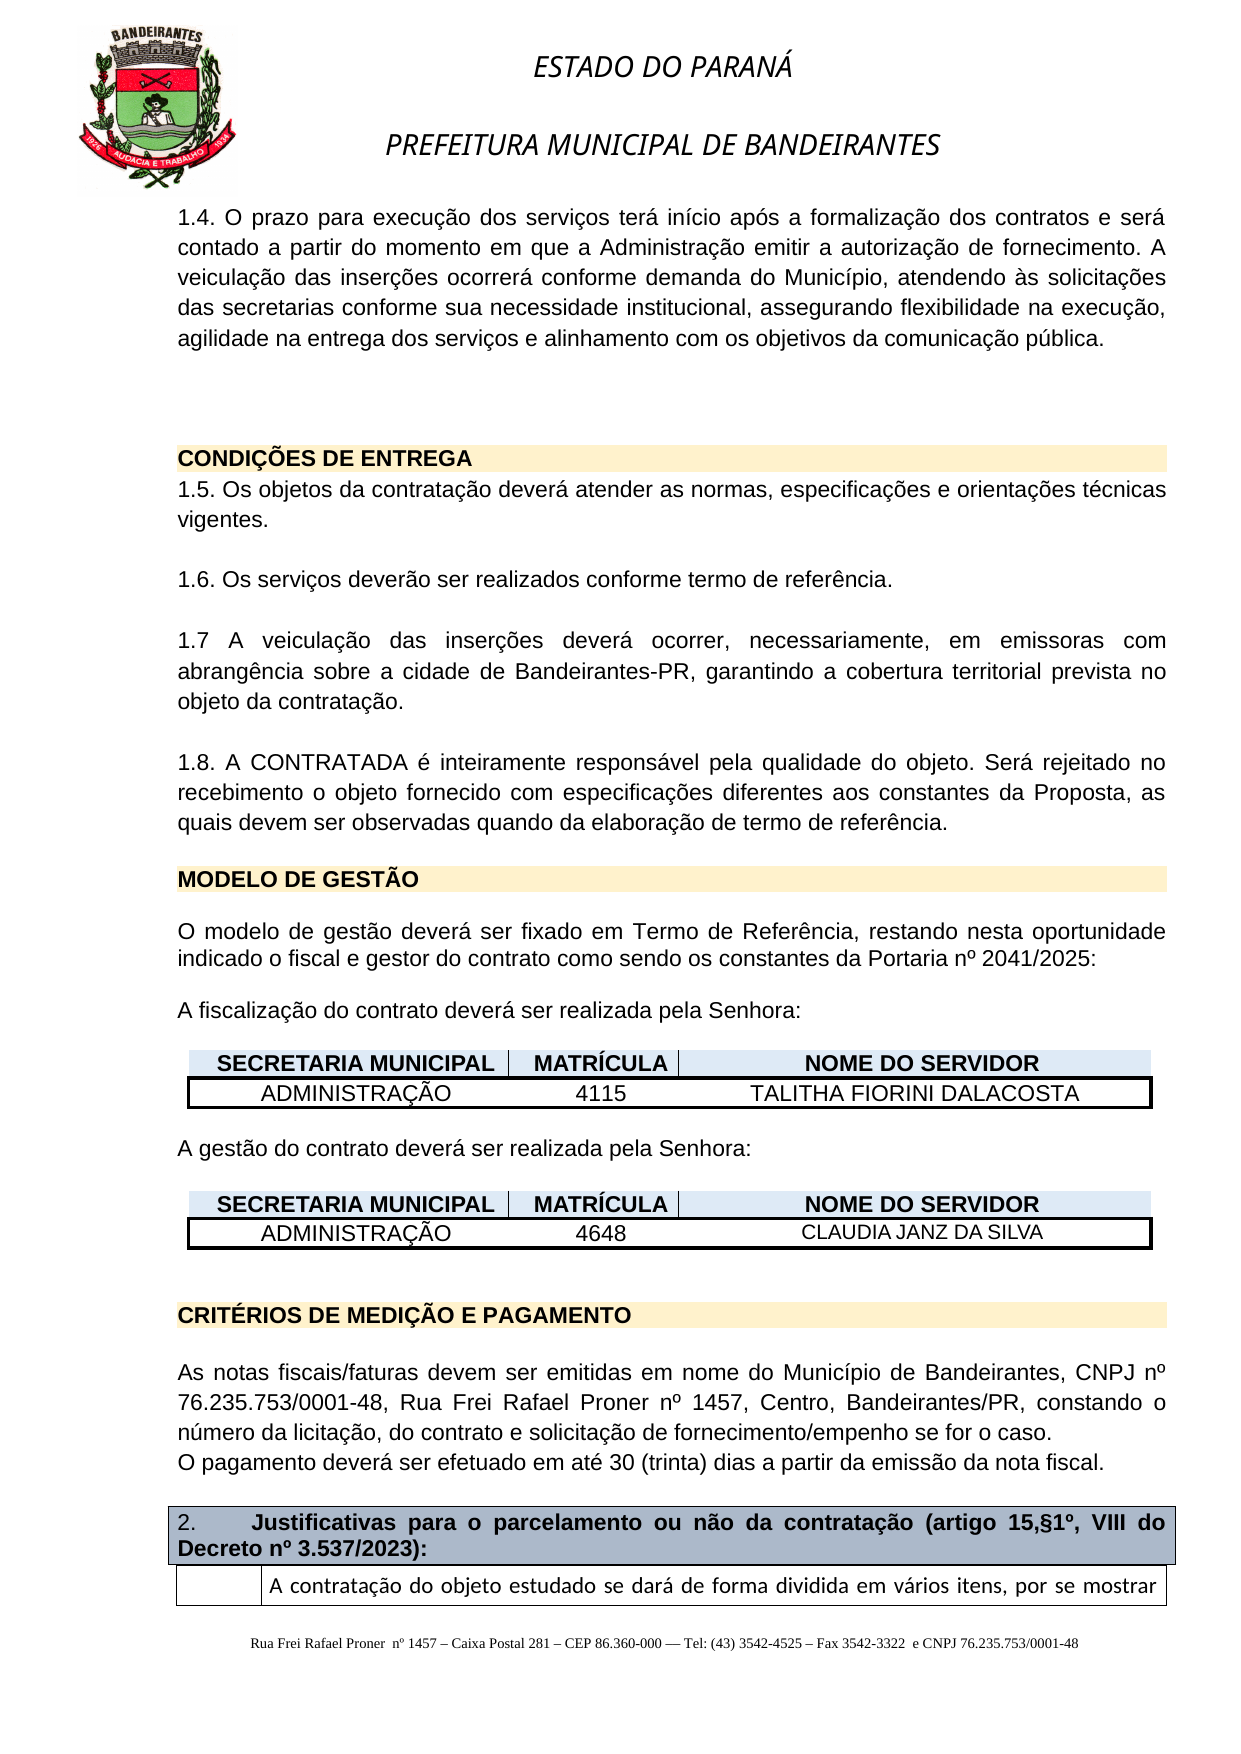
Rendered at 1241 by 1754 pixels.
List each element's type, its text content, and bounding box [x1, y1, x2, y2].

table_header NOME DO SERVIDOR [679, 1050, 1151, 1076]
text O pagamento deverá ser efetuado em até 30 (trinta) dias a partir da emissão da nota fiscal. [177, 1449, 1167, 1476]
table_header MATRÍCULA [509, 1191, 678, 1217]
text A gestão do contrato deverá ser realizada pela Senhora: [177, 1135, 1167, 1162]
text A fiscalização do contrato deverá ser realizada pela Senhora: [177, 997, 1167, 1024]
table_header SECRETARIA MUNICIPAL [189, 1050, 508, 1076]
text 1.5. Os objetos da contratação deverá atender as normas, especificações e orientações técnicas vigentes. [177, 476, 1167, 532]
table_cell ADMINISTRAÇÃO [190, 1080, 508, 1106]
text CRITÉRIOS DE MEDIÇÃO E PAGAMENTO [177, 1302, 1167, 1328]
text 1.6. Os serviços deverão ser realizados conforme termo de referência. [177, 566, 1167, 592]
picture [77, 25, 238, 197]
text 1.4. O prazo para execução dos serviços terá início após a formalização dos contratos e será contado a partir do momento em que a Administração emitir a autorização de fornecimento. A veiculação das inserções ocorrerá conforme demanda do Município, atendendo às solicitações das secretarias conforme sua necessidade institucional, assegurando flexibilidade na execução, agilidade na entrega dos serviços e alinhamento com os objetivos da comunicação pública. [177, 204, 1167, 351]
table_cell ADMINISTRAÇÃO [190, 1220, 508, 1246]
table_header MATRÍCULA [509, 1050, 678, 1076]
text MODELO DE GESTÃO [177, 866, 1167, 892]
table_header SECRETARIA MUNICIPAL [189, 1191, 508, 1217]
table_cell 4115 [509, 1080, 678, 1106]
text 1.8. A CONTRATADA é inteiramente responsável pela qualidade do objeto. Será rejeitado no recebimento o objeto fornecido com especificações diferentes aos constantes da Proposta, as quais devem ser observadas quando da elaboração de termo de referência. [177, 749, 1167, 835]
table_cell TALITHA FIORINI DALACOSTA [679, 1080, 1149, 1106]
text As notas fiscais/faturas devem ser emitidas em nome do Município de Bandeirantes, CNPJ nº 76.235.753/0001-48, Rua Frei Rafael Proner nº 1457, Centro, Bandeirantes/PR, constando o número da licitação, do contrato e solicitação de fornecimento/empenho se for o caso. [177, 1359, 1167, 1446]
text O modelo de gestão deverá ser fixado em Termo de Referência, restando nesta oportunidade indicado o fiscal e gestor do contrato como sendo os constantes da Portaria nº 2041/2025: [177, 918, 1167, 971]
table_header [177, 1566, 261, 1605]
table_header NOME DO SERVIDOR [679, 1191, 1151, 1217]
table_cell 4648 [509, 1220, 678, 1246]
text CONDIÇÕES DE ENTREGA [177, 445, 1167, 472]
text 1.7 A veiculação das inserções deverá ocorrer, necessariamente, em emissoras com abrangência sobre a cidade de Bandeirantes‑PR, garantindo a cobertura territorial prevista no objeto da contratação. [177, 627, 1167, 714]
table_cell CLAUDIA JANZ DA SILVA [679, 1220, 1149, 1246]
list Justificativas para o parcelamento ou não da contratação (artigo 15,§1º, VIII do Decreto nº 3.537/2023): [169, 1507, 1175, 1564]
